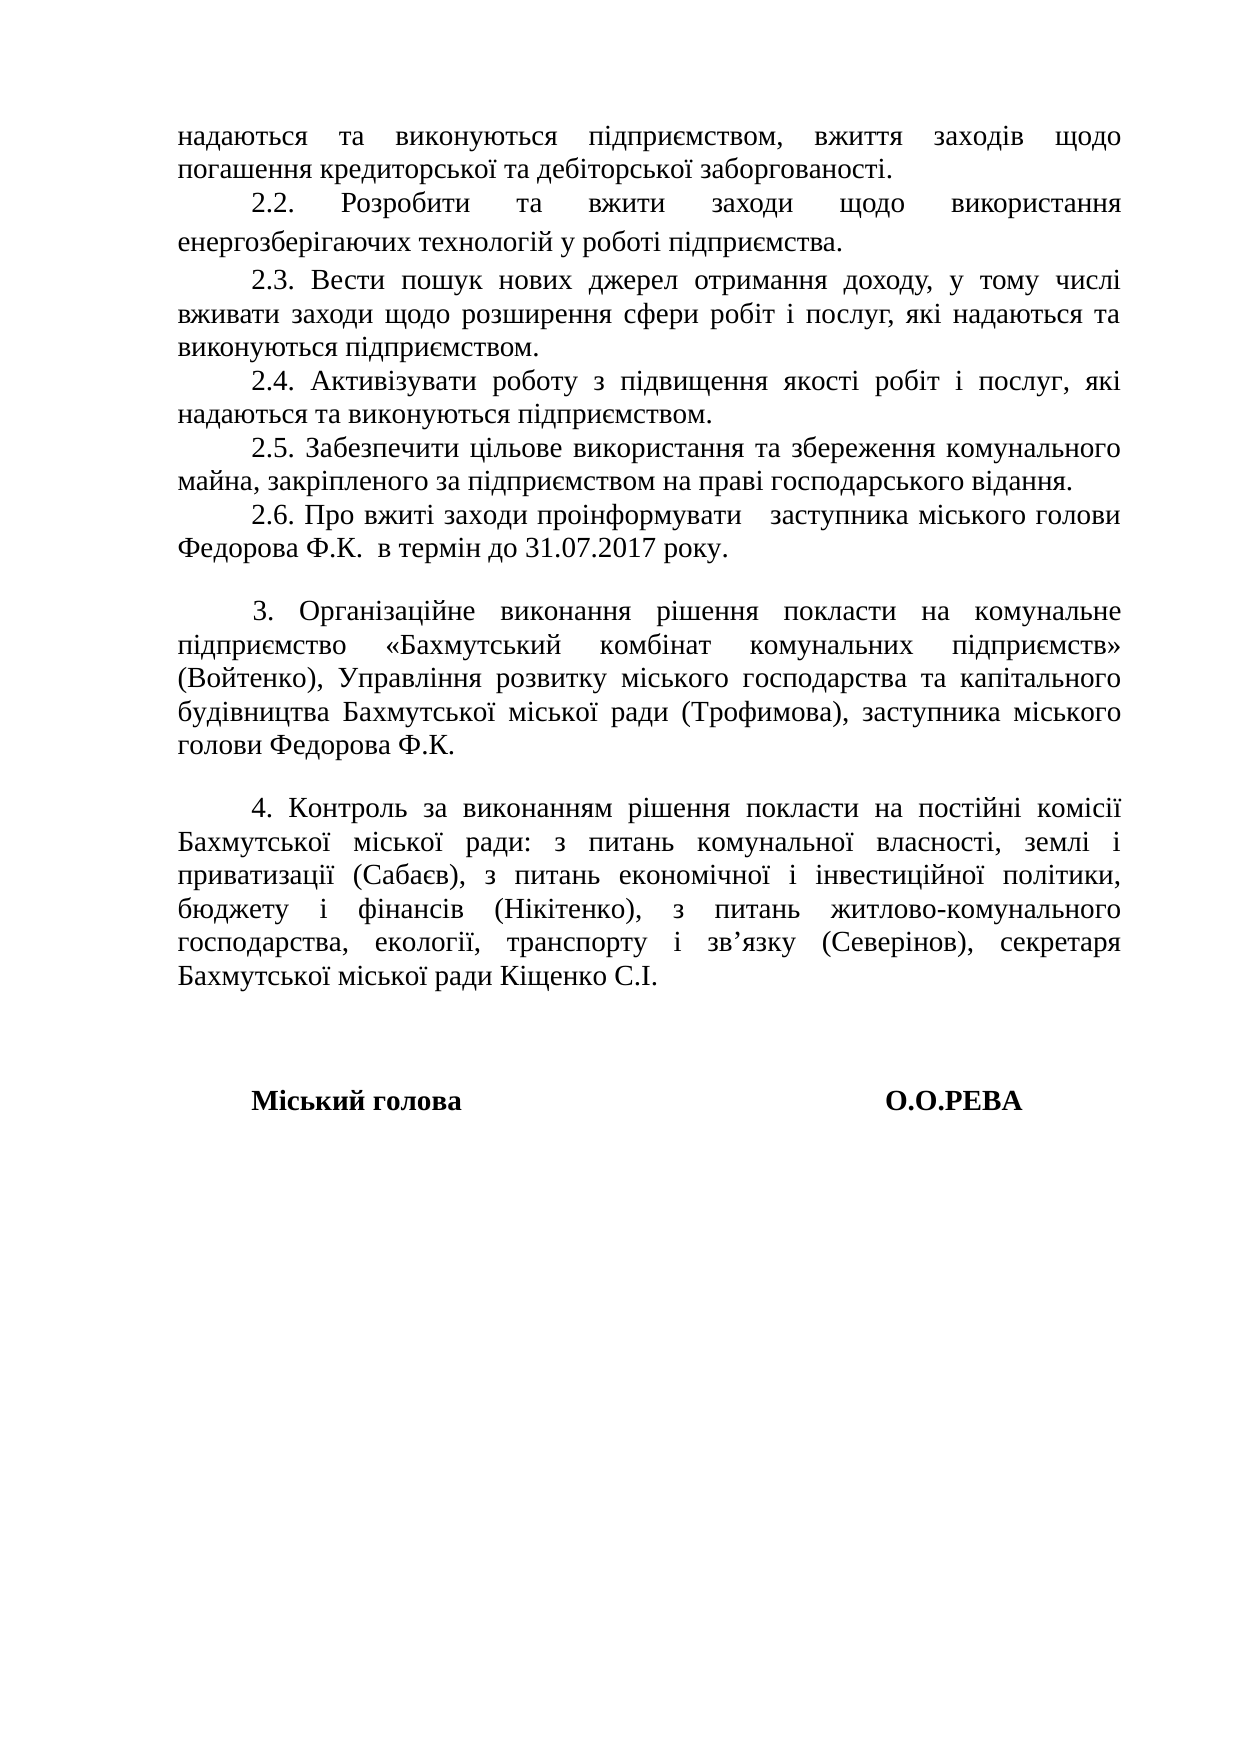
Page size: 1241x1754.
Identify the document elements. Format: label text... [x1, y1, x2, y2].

text 3. Організаційне виконання рішення покласти на комунальне підприємство «Бахмутський комбінат комунальних підприємств» (Войтенко), Управління розвитку міського господарства та капітального будівництва Бахмутської міської ради (Трофимова), заступника міського голови Федорова Ф.К. [177, 593, 1122, 761]
text 2.2. Розробити та вжити заходи щодо використання енергозберігаючих технологій у роботі підприємства. [177, 185, 1122, 257]
text 2.6. Про вжиті заходи проінформувати заступника міського голови Федорова Ф.К. в термін до 31.07.2017 року. [177, 497, 1122, 564]
text 4. Контроль за виконанням рішення покласти на постійні комісії Бахмутської міської ради: з питань комунальної власності, землі і приватизації (Сабаєв), з питань економічної і інвестиційної політики, бюджету і фінансів (Нікітенко), з питань житлово-комунального господарства, екології, транспорту і зв’язку (Северінов), секретаря Бахмутської міської ради Кіщенко С.І. [177, 790, 1122, 991]
text 2.4. Активізувати роботу з підвищення якості робіт і послуг, які надаються та виконуються підприємством. [177, 363, 1122, 430]
text Міський голова О.О.РЕВА [177, 1083, 1122, 1117]
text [177, 118, 1122, 185]
text 2.3. Вести пошук нових джерел отримання доходу, у тому числі вживати заходи щодо розширення сфери робіт і послуг, які надаються та виконуються підприємством. [177, 262, 1122, 363]
text 2.5. Забезпечити цільове використання та збереження комунального майна, закріпленого за підприємством на праві господарського відання. [177, 430, 1122, 497]
